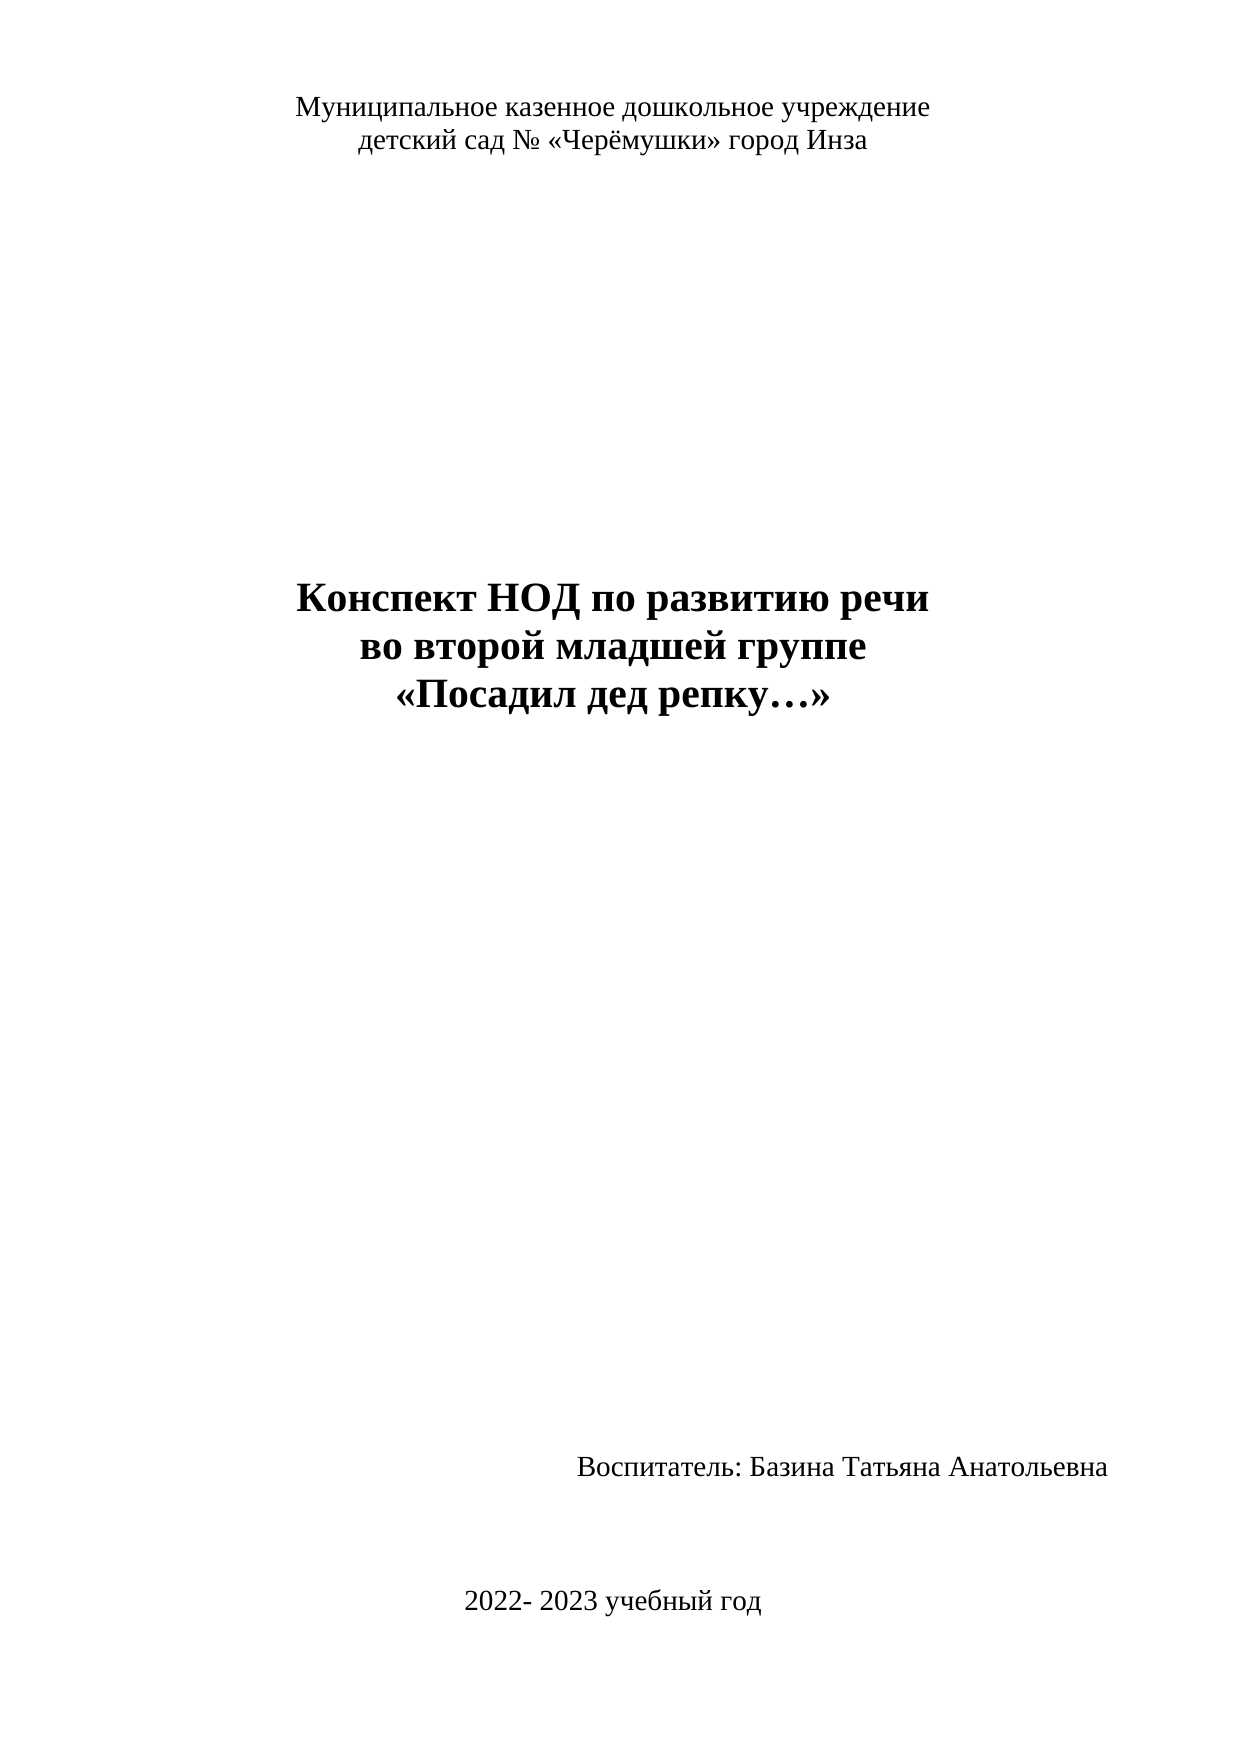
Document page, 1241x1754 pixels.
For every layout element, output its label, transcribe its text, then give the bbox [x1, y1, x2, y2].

text Муниципальное казенное дошкольное учреждение [59, 89, 1167, 122]
text Конспект НОД по развитию речи [59, 572, 1167, 620]
text «Посадил дед репку…» [59, 668, 1167, 716]
text 2022- 2023 учебный год [59, 1583, 1167, 1617]
text детский сад № «Черёмушки» город Инза [59, 122, 1167, 156]
text Воспитатель: Базина Татьяна Анатольевна [59, 1449, 1167, 1483]
text во второй младшей группе [59, 620, 1167, 668]
